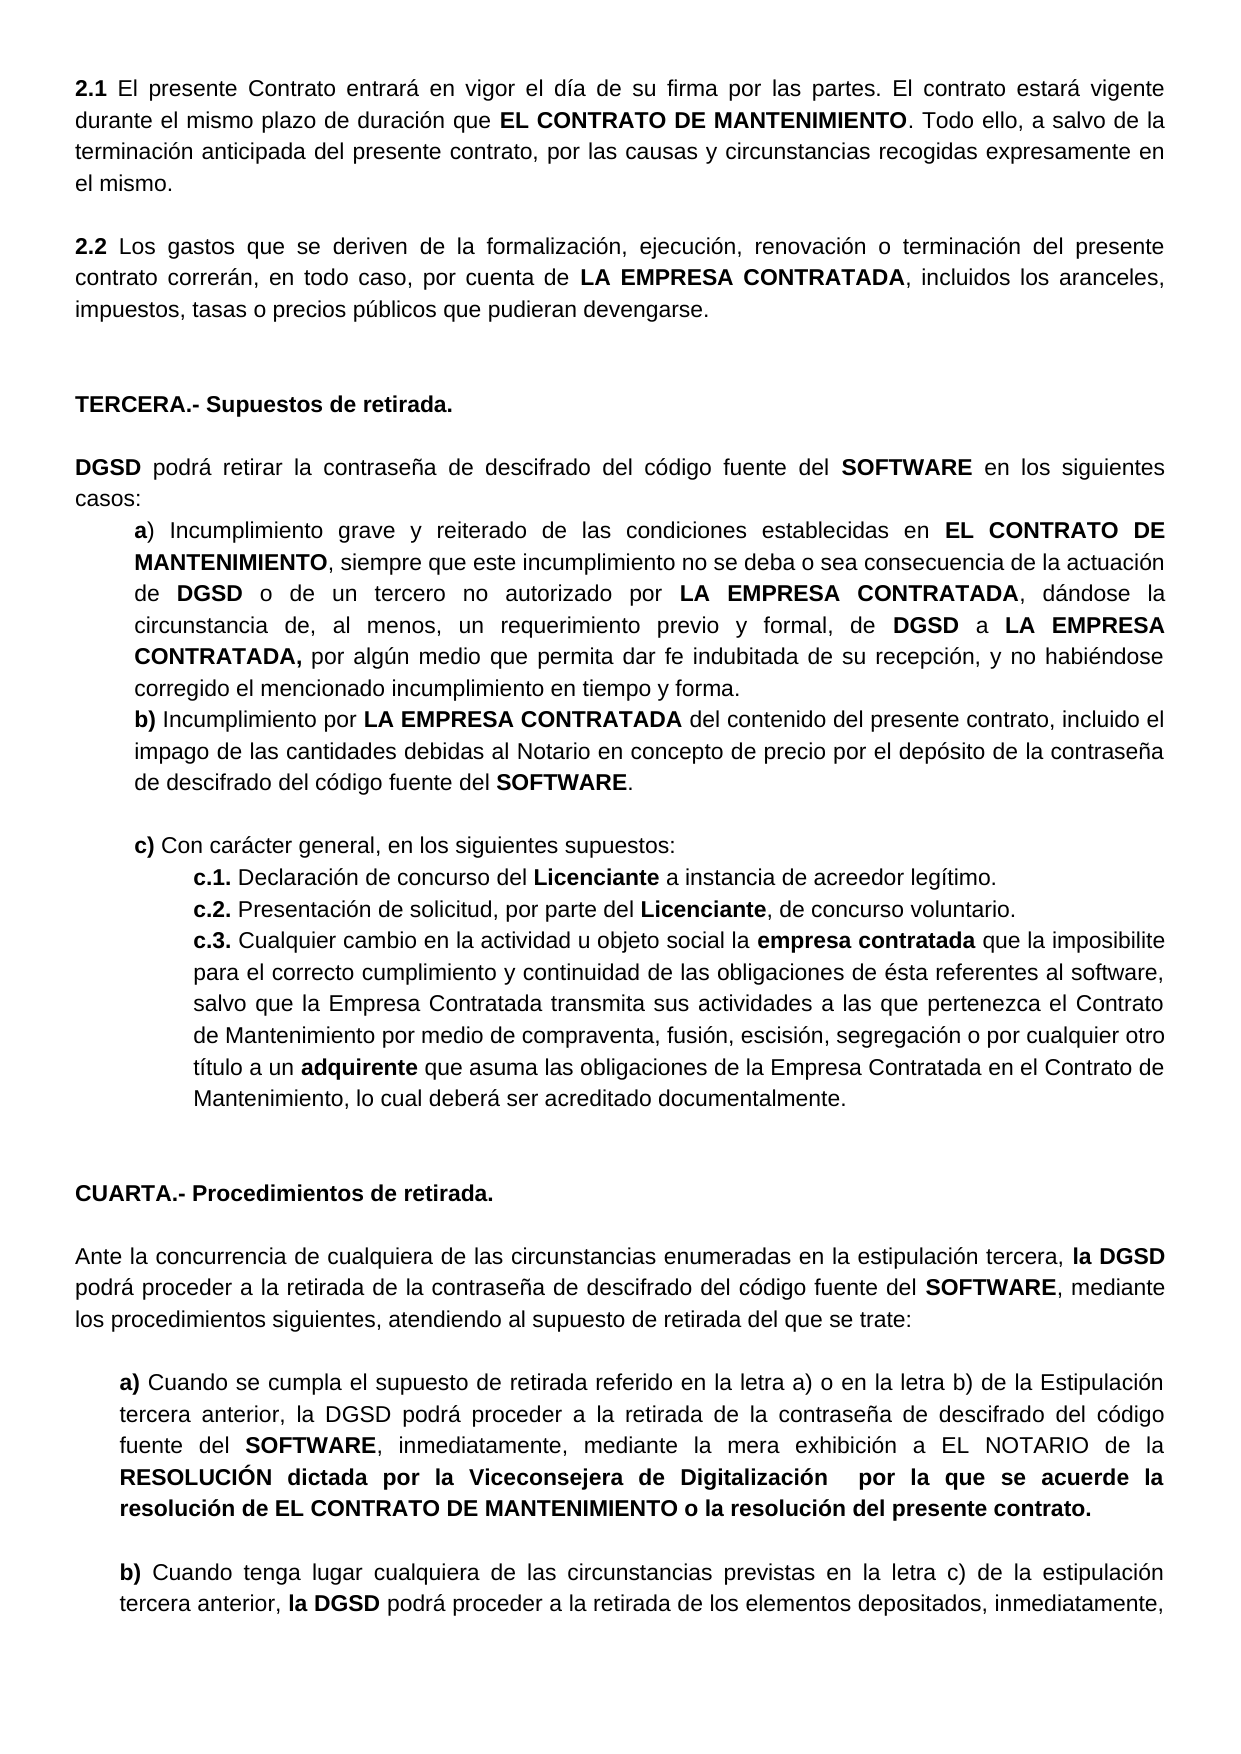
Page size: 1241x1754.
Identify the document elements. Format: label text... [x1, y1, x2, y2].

text 2.1 El presente Contrato entrará en vigor el día de su firma por las partes. El contrato estará vigente durante el mismo plazo de duración que EL CONTRATO DE MANTENIMIENTO. Todo ello, a salvo de la terminación anticipada del presente contrato, por las causas y circunstancias recogidas expresamente en el mismo. [75, 75, 1165, 196]
text c) Con carácter general, en los siguientes supuestos: [134, 832, 1165, 859]
text CUARTA.- Procedimientos de retirada. [75, 1180, 1165, 1206]
text a) Cuando se cumpla el supuesto de retirada referido en la letra a) o en la letra b) de la Estipulación tercera anterior, la DGSD podrá proceder a la retirada de la contraseña de descifrado del código fuente del SOFTWARE, inmediatamente, mediante la mera exhibición a EL NOTARIO de la RESOLUCIÓN dictada por la Viceconsejera de Digitalización por la que se acuerde la resolución de EL CONTRATO DE MANTENIMIENTO o la resolución del presente contrato. [119, 1369, 1165, 1522]
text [119, 1558, 1165, 1616]
text TERCERA.- Supuestos de retirada. [75, 391, 1165, 417]
text Ante la concurrencia de cualquiera de las circunstancias enumeradas en la estipulación tercera, la DGSD podrá proceder a la retirada de la contraseña de descifrado del código fuente del SOFTWARE, mediante los procedimientos siguientes, atendiendo al supuesto de retirada del que se trate: [75, 1243, 1165, 1332]
text DGSD podrá retirar la contraseña de descifrado del código fuente del SOFTWARE en los siguientes casos: [75, 454, 1165, 512]
text a) Incumplimiento grave y reiterado de las condiciones establecidas en EL CONTRATO DE MANTENIMIENTO, siempre que este incumplimiento no se deba o sea consecuencia de la actuación de DGSD o de un tercero no autorizado por LA EMPRESA CONTRATADA, dándose la circunstancia de, al menos, un requerimiento previo y formal, de DGSD a LA EMPRESA CONTRATADA, por algún medio que permita dar fe indubitada de su recepción, y no habiéndose corregido el mencionado incumplimiento en tiempo y forma. [134, 517, 1165, 701]
text b) Incumplimiento por LA EMPRESA CONTRATADA del contenido del presente contrato, incluido el impago de las cantidades debidas al Notario en concepto de precio por el depósito de la contraseña de descifrado del código fuente del SOFTWARE. [134, 706, 1165, 796]
text 2.2 Los gastos que se deriven de la formalización, ejecución, renovación o terminación del presente contrato correrán, en todo caso, por cuenta de LA EMPRESA CONTRATADA, incluidos los aranceles, impuestos, tasas o precios públicos que pudieran devengarse. [75, 233, 1165, 322]
text c.3. Cualquier cambio en la actividad u objeto social la empresa contratada que la imposibilite para el correcto cumplimiento y continuidad de las obligaciones de ésta referentes al software, salvo que la Empresa Contratada transmita sus actividades a las que pertenezca el Contrato de Mantenimiento por medio de compraventa, fusión, escisión, segregación o por cualquier otro título a un adquirente que asuma las obligaciones de la Empresa Contratada en el Contrato de Mantenimiento, lo cual deberá ser acreditado documentalmente. [193, 927, 1165, 1111]
text c.1. Declaración de concurso del Licenciante a instancia de acreedor legítimo. [193, 864, 1165, 890]
text c.2. Presentación de solicitud, por parte del Licenciante, de concurso voluntario. [193, 896, 1165, 922]
